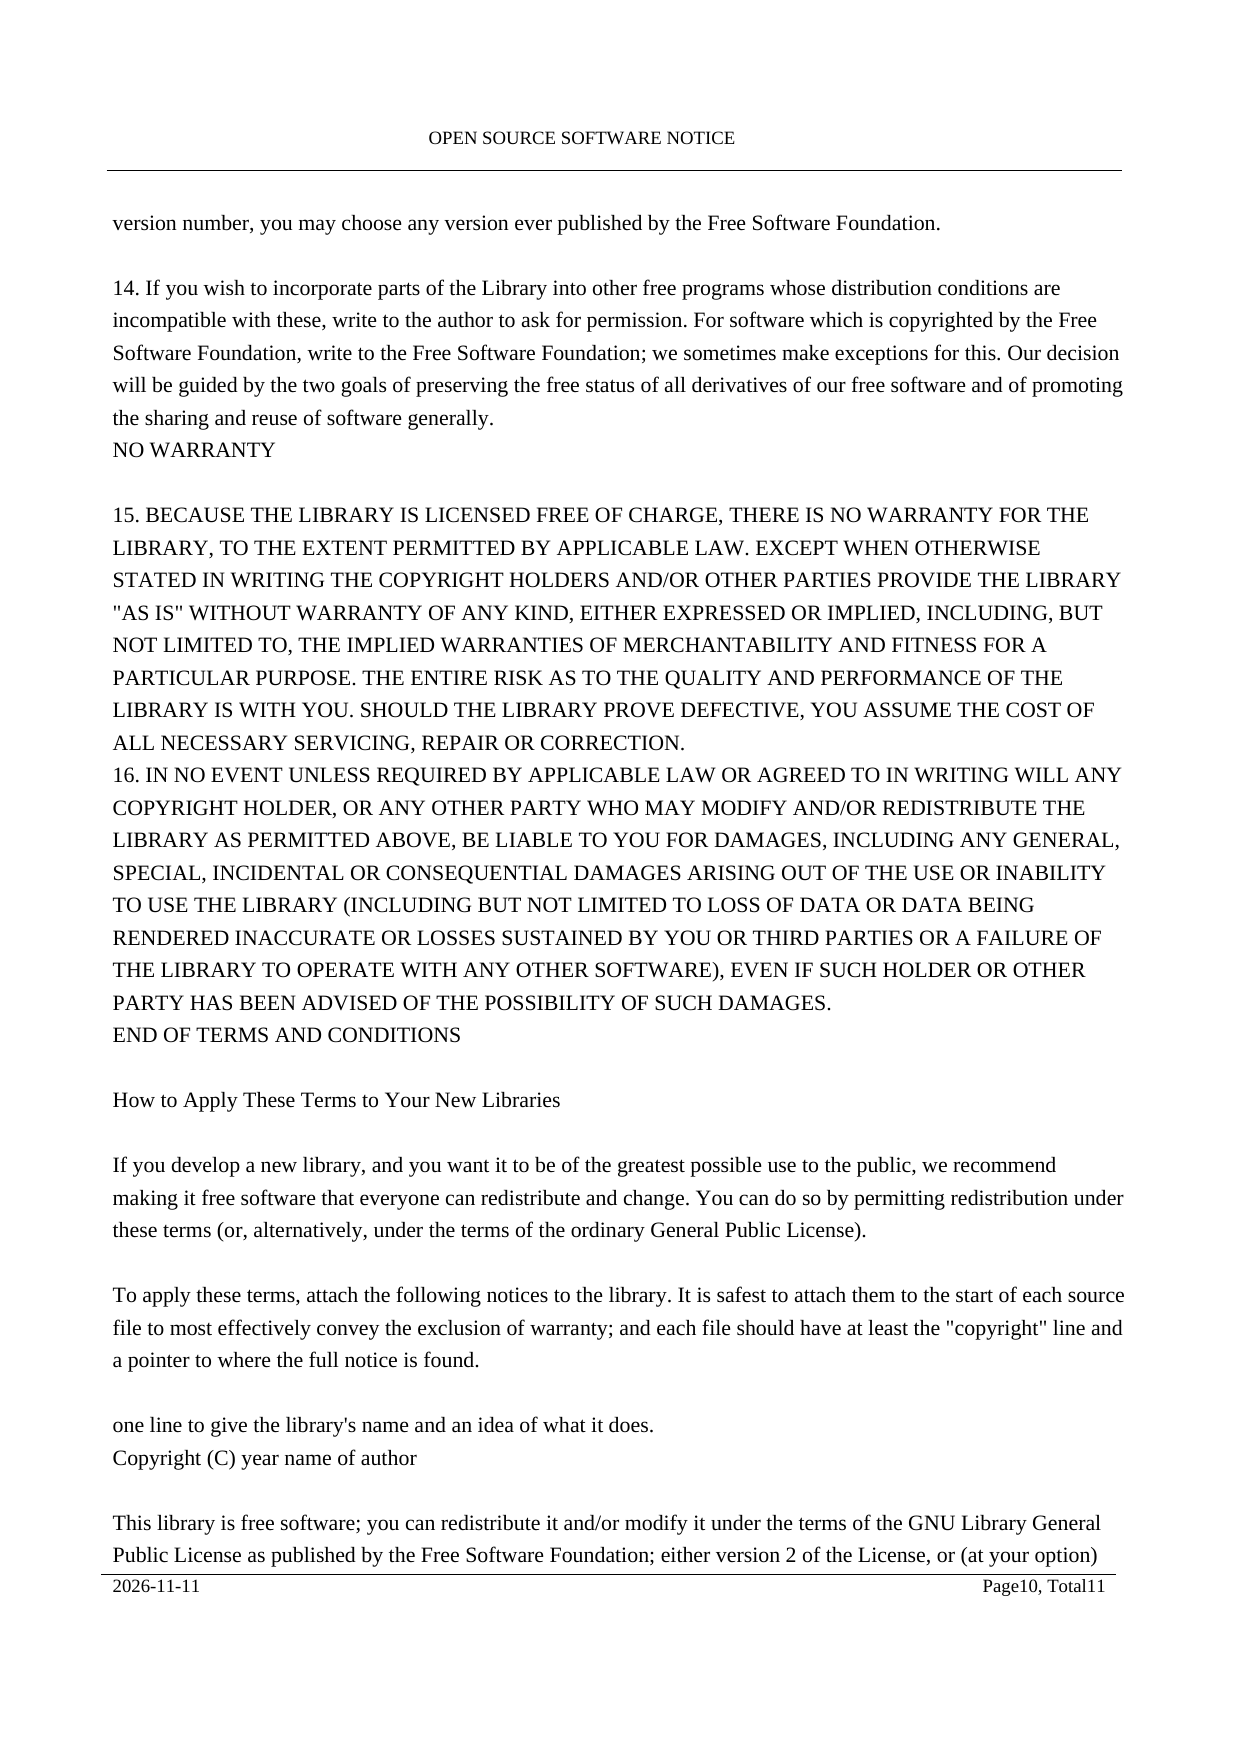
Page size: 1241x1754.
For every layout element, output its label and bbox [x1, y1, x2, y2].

text [112, 206, 1128, 1571]
